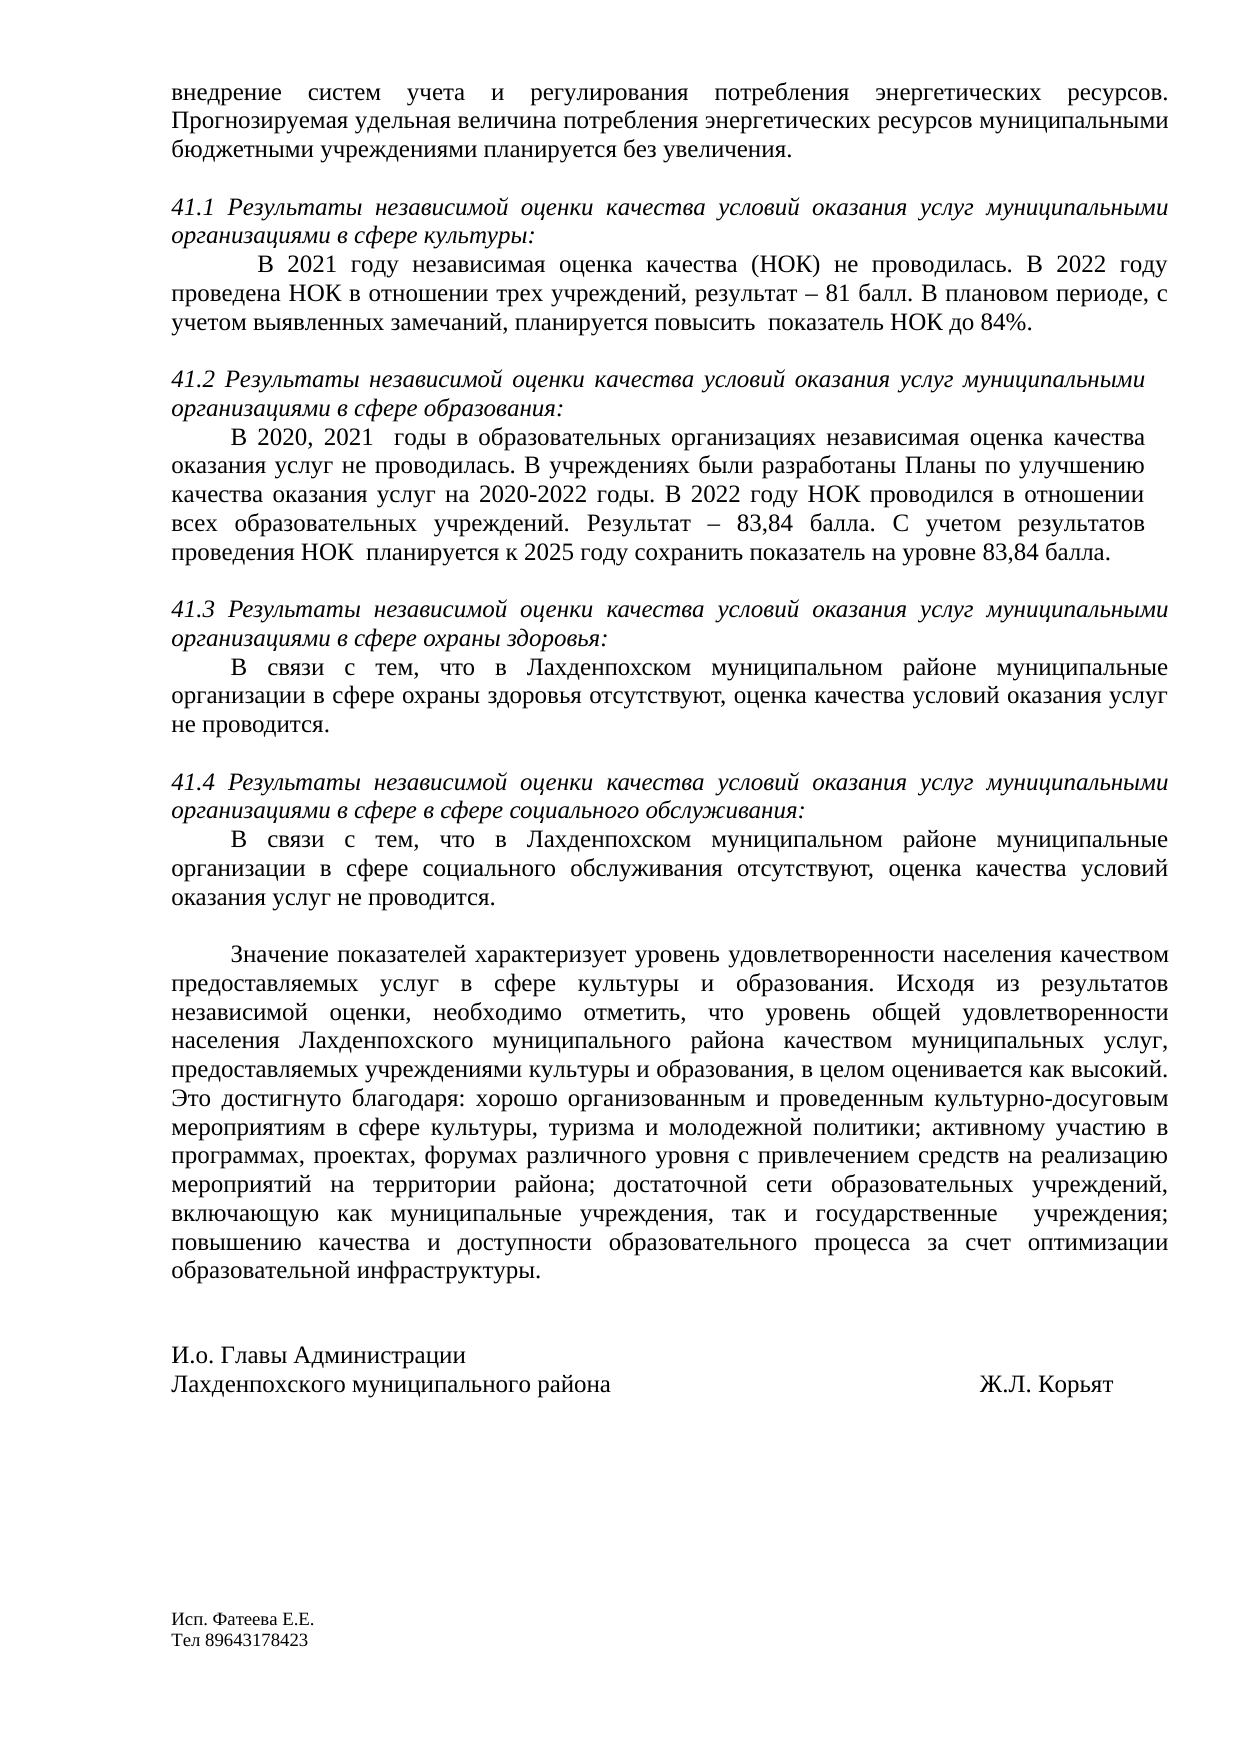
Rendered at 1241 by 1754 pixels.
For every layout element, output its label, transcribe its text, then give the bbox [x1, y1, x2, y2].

text И.о. Главы Администрации [171, 1340, 1169, 1369]
text 41.4 Результаты независимой оценки качества условий оказания услуг муниципальными организациями в сфере в сфере социального обслуживания: [171, 767, 1169, 824]
text 41.1 Результаты независимой оценки качества условий оказания услуг муниципальными организациями в сфере культуры: [171, 192, 1169, 249]
text В 2021 году независимая оценка качества (НОК) не проводилась. В 2022 году проведена НОК в отношении трех учреждений, результат – 81 балл. В плановом периоде, с учетом выявленных замечаний, планируется повысить показатель НОК до 84%. [171, 249, 1169, 336]
text Значение показателей характеризует уровень удовлетворенности населения качеством предоставляемых услуг в сфере культуры и образования. Исходя из результатов независимой оценки, необходимо отметить, что уровень общей удовлетворенности населения Лахденпохского муниципального района качеством муниципальных услуг, предоставляемых учреждениями культуры и образования, в целом оценивается как высокий. Это достигнуто благодаря: хорошо организованным и проведенным культурно-досуговым мероприятиям в сфере культуры, туризма и молодежной политики; активному участию в программах, проектах, форумах различного уровня с привлечением средств на реализацию мероприятий на территории района; достаточной сети образовательных учреждений, включающую как муниципальные учреждения, так и государственные учреждения; повышению качества и доступности образовательного процесса за счет оптимизации образовательной инфраструктуры. [171, 939, 1169, 1284]
table_header 41.2 Результаты независимой оценки качества условий оказания услуг муниципальными организациями в сфере образования: В 2020, 2021 годы в образовательных организациях независимая оценка качества оказания услуг не проводилась. В учреждениях были разработаны Планы по улучшению качества оказания услуг на 2020-2022 годы. В 2022 году НОК проводился в отношении всех образовательных учреждений. Результат – 83,84 балла. С учетом результатов проведения НОК планируется к 2025 году сохранить показатель на уровне 83,84 балла. [171, 364, 1146, 566]
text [171, 77, 1169, 163]
text 41.3 Результаты независимой оценки качества условий оказания услуг муниципальными организациями в сфере охраны здоровья: [171, 594, 1169, 652]
text В связи с тем, что в Лахденпохском муниципальном районе муниципальные организации в сфере охраны здоровья отсутствуют, оценка качества условий оказания услуг не проводится. [171, 652, 1169, 738]
text Лахденпохского муниципального района Ж.Л. Корьят [171, 1369, 1169, 1398]
text В связи с тем, что в Лахденпохском муниципальном районе муниципальные организации в сфере социального обслуживания отсутствуют, оценка качества условий оказания услуг не проводится. [171, 824, 1169, 911]
